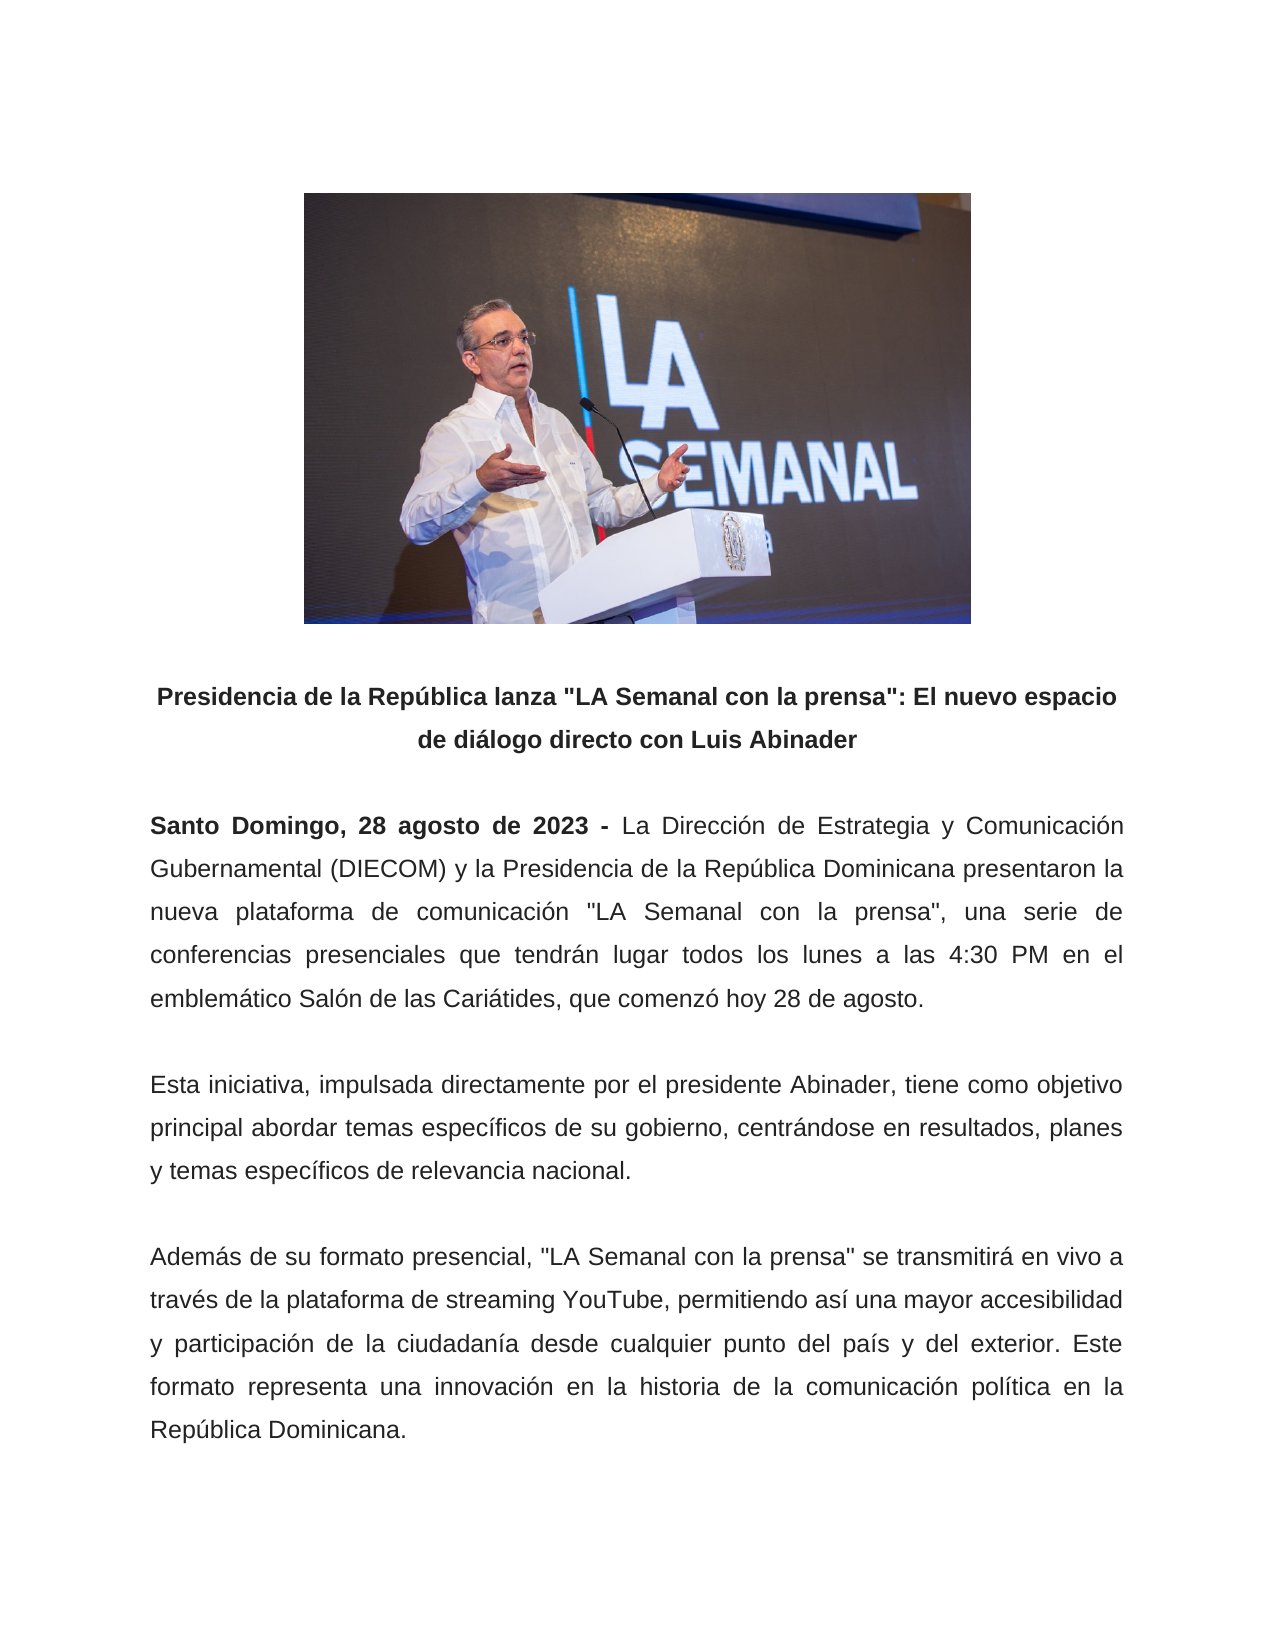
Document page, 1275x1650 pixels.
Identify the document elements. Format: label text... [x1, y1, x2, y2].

picture [304, 193, 971, 624]
text Presidencia de la República lanza "LA Semanal con la prensa": El nuevo espacio de diálogo directo con Luis Abinader [150, 682, 1125, 754]
text Santo Domingo, 28 agosto de 2023 - La Dirección de Estrategia y Comunicación Gubernamental (DIECOM) y la Presidencia de la República Dominicana presentaron la nueva plataforma de comunicación "LA Semanal con la prensa", una serie de conferencias presenciales que tendrán lugar todos los lunes a las 4:30 PM en el emblemático Salón de las Cariátides, que comenzó hoy 28 de agosto. [150, 811, 1125, 1012]
text Además de su formato presencial, "LA Semanal con la prensa" se transmitirá en vivo a través de la plataforma de streaming YouTube, permitiendo así una mayor accesibilidad y participación de la ciudadanía desde cualquier punto del país y del exterior. Este formato representa una innovación en la historia de la comunicación política en la República Dominicana. [150, 1242, 1125, 1444]
text Esta iniciativa, impulsada directamente por el presidente Abinader, tiene como objetivo principal abordar temas específicos de su gobierno, centrándose en resultados, planes y temas específicos de relevancia nacional. [150, 1070, 1125, 1185]
